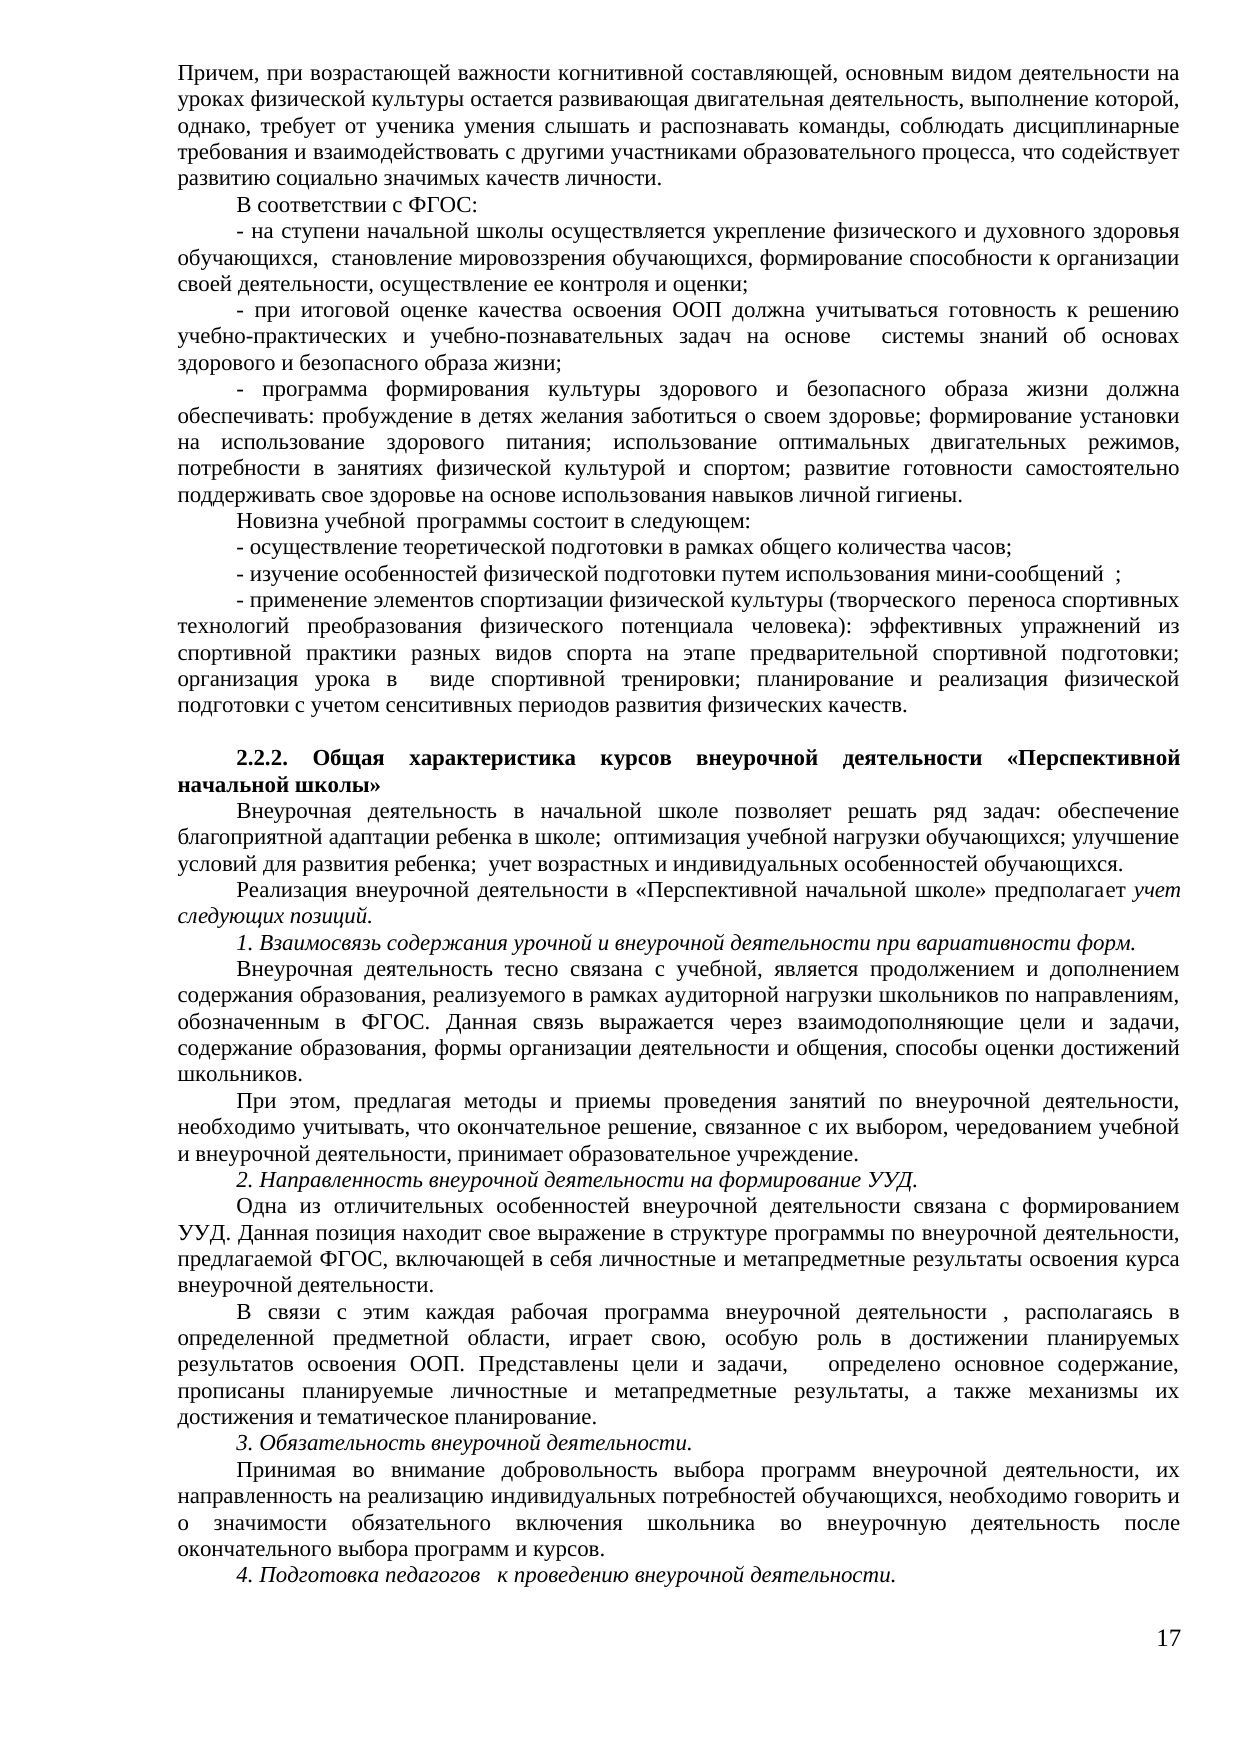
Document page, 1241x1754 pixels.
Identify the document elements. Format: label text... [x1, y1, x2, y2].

text Реализация внеурочной деятельности в «Перспективной начальной школе» предполагает учет следующих позиций. [177, 876, 1181, 929]
text - осуществление теоретической подготовки в рамках общего количества часов; [177, 533, 1181, 560]
text - при итоговой оценке качества освоения ООП должна учитываться готовность к решению учебно-практических и учебно-познавательных задач на основе системы знаний об основах здорового и безопасного образа жизни; [177, 296, 1181, 375]
text Внеурочная деятельность в начальной школе позволяет решать ряд задач: обеспечение благоприятной адаптации ребенка в школе; оптимизация учебной нагрузки обучающихся; улучшение условий для развития ребенка; учет возрастных и индивидуальных особенностей обучающихся. [177, 797, 1181, 876]
text В связи с этим каждая рабочая программа внеурочной деятельности , располагаясь в определенной предметной области, играет свою, особую роль в достижении планируемых результатов освоения ООП. Представлены цели и задачи, определено основное содержание, прописаны планируемые личностные и метапредметные результаты, а также механизмы их достижения и тематическое планирование. [177, 1298, 1181, 1429]
text Внеурочная деятельность тесно связана с учебной, является продолжением и дополнением содержания образования, реализуемого в рамках аудиторной нагрузки школьников по направлениям, обозначенным в ФГОС. Данная связь выражается через взаимодополняющие цели и задачи, содержание образования, формы организации деятельности и общения, способы оценки достижений школьников. [177, 955, 1181, 1087]
text 2.2.2. Общая характеристика курсов внеурочной деятельности «Перспективной начальной школы» [177, 744, 1181, 797]
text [177, 59, 1181, 191]
text Новизна учебной программы состоит в следующем: [177, 507, 1181, 533]
text 2. Направленность внеурочной деятельности на формирование УУД. [177, 1166, 1181, 1192]
text Принимая во внимание добровольность выбора программ внеурочной деятельности, их направленность на реализацию индивидуальных потребностей обучающихся, необходимо говорить и о значимости обязательного включения школьника во внеурочную деятельность после окончательного выбора программ и курсов. [177, 1456, 1181, 1561]
text При этом, предлагая методы и приемы проведения занятий по внеурочной деятельности, необходимо учитывать, что окончательное решение, связанное с их выбором, чередованием учебной и внеурочной деятельности, принимает образовательное учреждение. [177, 1087, 1181, 1166]
text 1. Взаимосвязь содержания урочной и внеурочной деятельности при вариативности форм. [177, 929, 1181, 955]
text 4. Подготовка педагогов к проведению внеурочной деятельности. [177, 1561, 1181, 1588]
text - на ступени начальной школы осуществляется укрепление физического и духовного здоровья обучающихся, становление мировоззрения обучающихся, формирование способности к организации своей деятельности, осуществление ее контроля и оценки; [177, 217, 1181, 296]
text - применение элементов спортизации физической культуры (творческого переноса спортивных технологий преобразования физического потенциала человека): эффективных упражнений из спортивной практики разных видов спорта на этапе предварительной спортивной подготовки; организация урока в виде спортивной тренировки; планирование и реализация физической подготовки с учетом сенситивных периодов развития физических качеств. [177, 586, 1181, 718]
text В соответствии с ФГОС: [177, 191, 1181, 217]
text 3. Обязательность внеурочной деятельности. [177, 1429, 1181, 1456]
text - программа формирования культуры здорового и безопасного образа жизни должна обеспечивать: пробуждение в детях желания заботиться о своем здоровье; формирование установки на использование здорового питания; использование оптимальных двигательных режимов, потребности в занятиях физической культурой и спортом; развитие готовности самостоятельно поддерживать свое здоровье на основе использования навыков личной гигиены. [177, 375, 1181, 507]
text Одна из отличительных особенностей внеурочной деятельности связана с формированием УУД. Данная позиция находит свое выражение в структуре программы по внеурочной деятельности, предлагаемой ФГОС, включающей в себя личностные и метапредметные результаты освоения курса внеурочной деятельности. [177, 1192, 1181, 1298]
text - изучение особенностей физической подготовки путем использования мини-сообщений ; [177, 560, 1181, 586]
